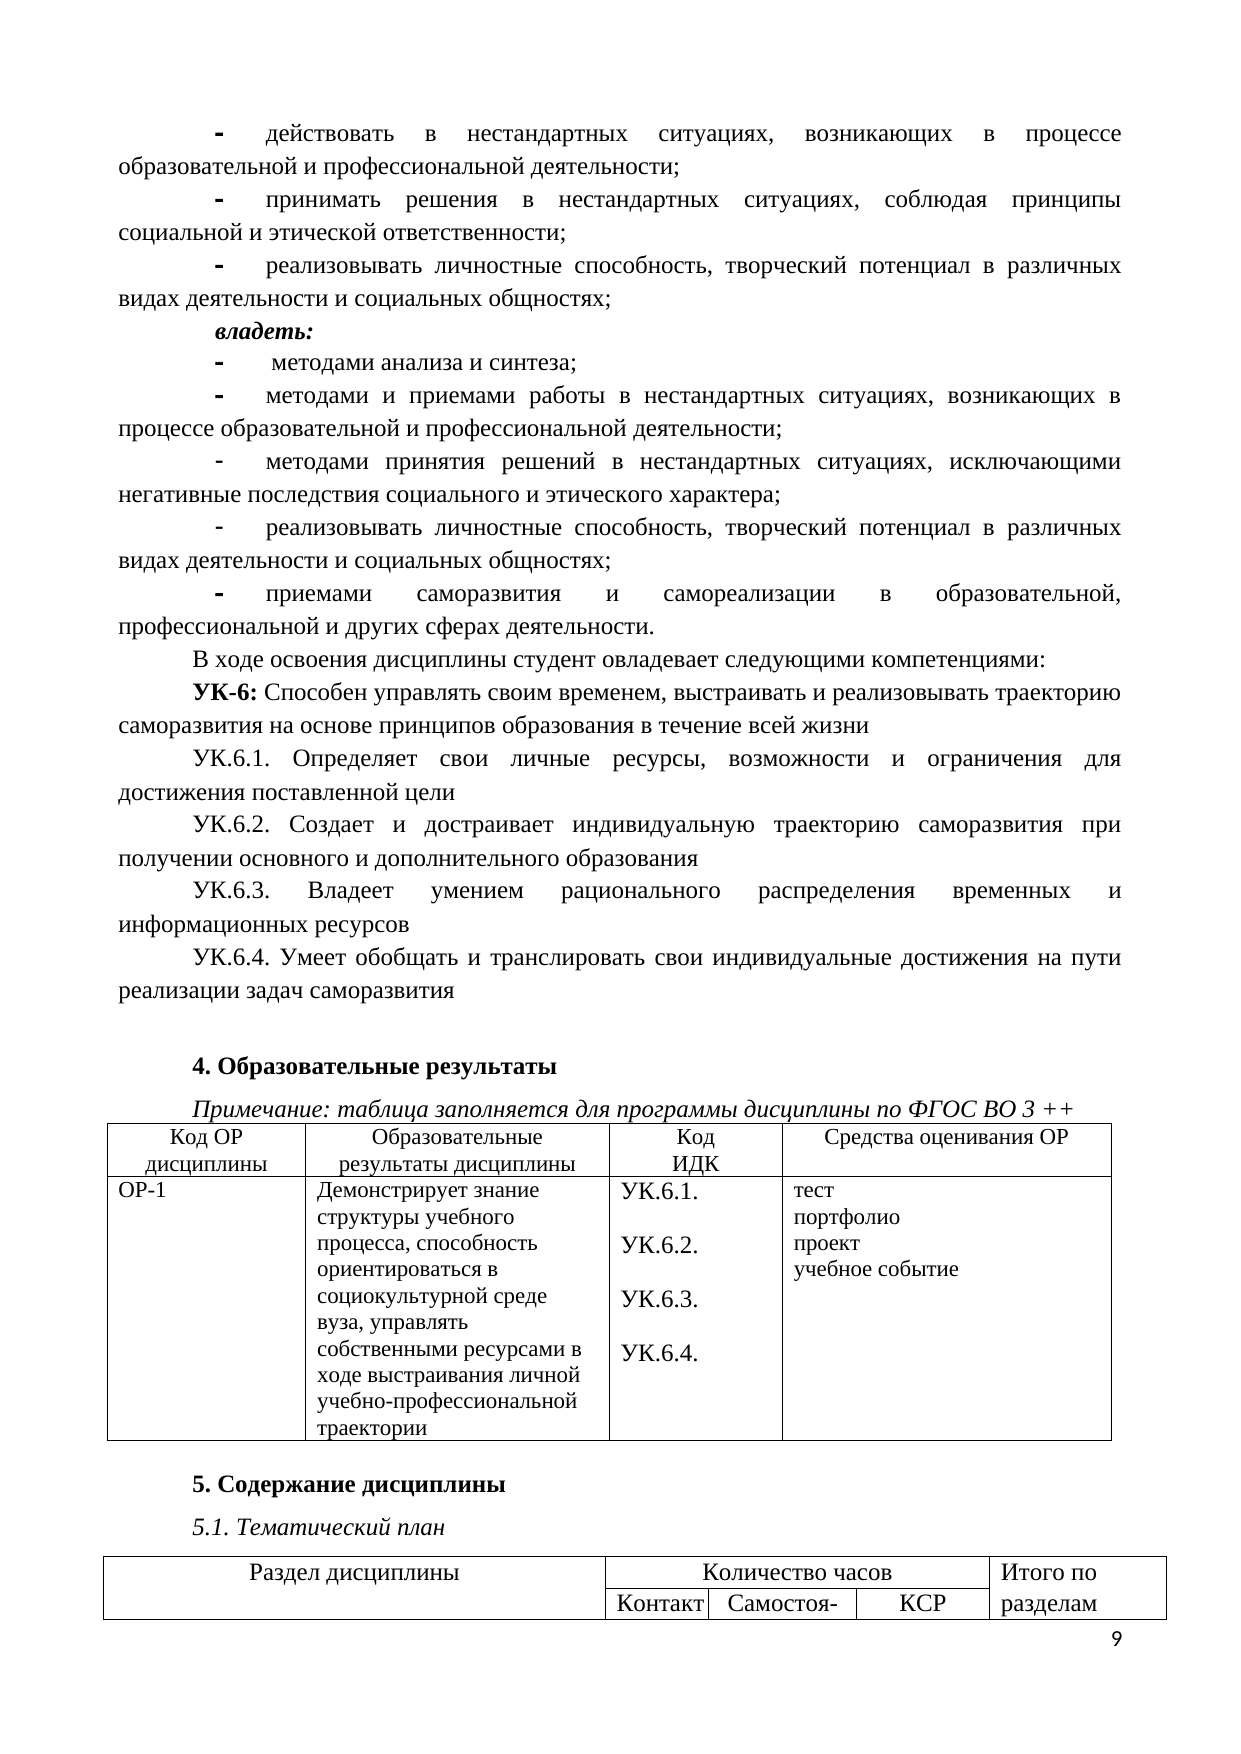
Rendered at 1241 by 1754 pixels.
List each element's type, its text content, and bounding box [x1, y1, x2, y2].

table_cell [709, 1589, 856, 1619]
list реализовывать личностные способность, творческий потенциал в различных видах деятельности и социальных общностях; [118, 250, 1122, 312]
table_header Код ОР дисциплины [108, 1124, 305, 1176]
list принимать решения в нестандартных ситуациях, соблюдая принципы социальной и этической ответственности; [118, 184, 1122, 246]
text 5. Содержание дисциплины [118, 1469, 1122, 1498]
table_cell КСР [857, 1589, 989, 1619]
text В ходе освоения дисциплины студент овладевает следующими компетенциями: [118, 644, 1122, 673]
table_cell Контактная работа [606, 1589, 708, 1619]
table_cell ОР-1 [108, 1177, 305, 1440]
text УК.6.4. Умеет обобщать и транслировать свои индивидуальные достижения на пути реализации задач саморазвития [118, 942, 1122, 1003]
list методами принятия решений в нестандартных ситуациях, исключающими негативные последствия социального и этического характера; [118, 446, 1122, 508]
table_cell тест портфолио проект учебное событие [783, 1177, 1111, 1440]
text 5.1. Тематический план [118, 1512, 1122, 1541]
list владеть: [118, 316, 1122, 345]
text УК.6.3. Владеет умением рационального распределения временных и информационных ресурсов [118, 876, 1122, 937]
table_header Средства оценивания ОР [783, 1124, 1111, 1176]
table_header Итого по разделам дисциплины [990, 1557, 1166, 1619]
table_header Код ИДК [610, 1124, 782, 1176]
table_header Количество часов [606, 1557, 989, 1587]
list методами и приемами работы в нестандартных ситуациях, возникающих в процессе образовательной и профессиональной деятельности; [118, 380, 1122, 442]
table_header Раздел дисциплины [104, 1557, 605, 1619]
table_cell УК.6.1. УК.6.2. УК.6.3. УК.6.4. [610, 1177, 782, 1440]
list приемами саморазвития и самореализации в образовательной, профессиональной и других сферах деятельности. [118, 578, 1122, 640]
text УК-6: Способен управлять своим временем, выстраивать и реализовывать траекторию саморазвития на основе принципов образования в течение всей жизни [118, 677, 1122, 739]
list реализовывать личностные способность, творческий потенциал в различных видах деятельности и социальных общностях; [118, 512, 1122, 574]
list действовать в нестандартных ситуациях, возникающих в процессе образовательной и профессиональной деятельности; [118, 118, 1122, 180]
text 4. Образовательные результаты [118, 1051, 1122, 1079]
text УК.6.2. Создает и достраивает индивидуальную траекторию саморазвития при получении основного и дополнительного образования [118, 809, 1122, 871]
list методами анализа и синтеза; [118, 347, 1122, 376]
text Примечание: таблица заполняется для программы дисциплины по ФГОС ВО 3 ++ [118, 1094, 1122, 1123]
text УК.6.1. Определяет свои личные ресурсы, возможности и ограничения для достижения поставленной цели [118, 743, 1122, 805]
table_header Образовательные результаты дисциплины [306, 1124, 609, 1176]
table_cell Демонстрирует знание структуры учебного процесса, способность ориентироваться в социокультурной среде вуза, управлять собственными ресурсами в ходе выстраивания личной учебно-профессиональной траектории [306, 1177, 609, 1440]
